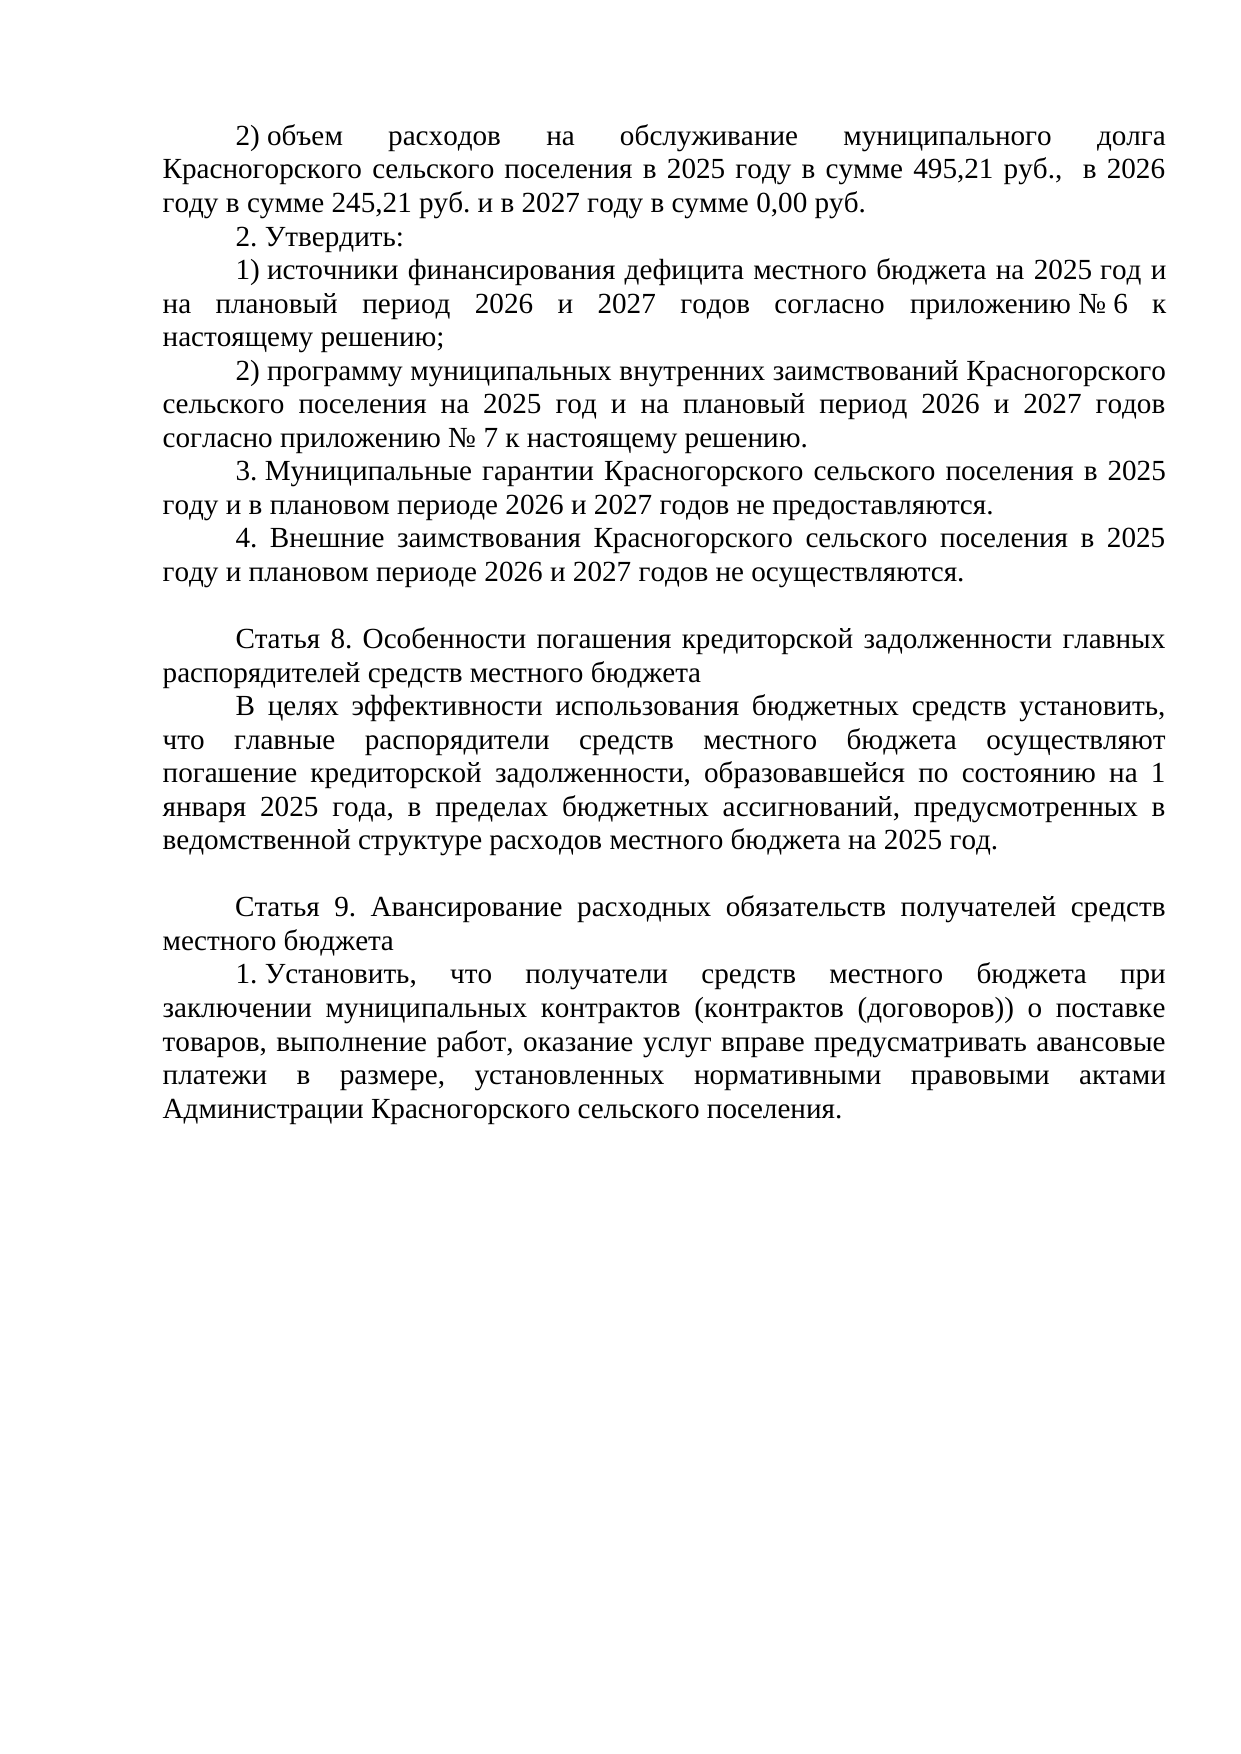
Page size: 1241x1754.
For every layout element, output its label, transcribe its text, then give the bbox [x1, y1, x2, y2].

text 4. Внешние заимствования Красногорского сельского поселения в 2025 году и плановом периоде 2026 и 2027 годов не осуществляются. [162, 521, 1166, 588]
text 2) объем расходов на обслуживание муниципального долга Красногорского сельского поселения в 2025 году в сумме 495,21 руб., в 2026 году в сумме 245,21 руб. и в 2027 году в сумме 0,00 руб. [162, 118, 1166, 219]
text 1. Установить, что получатели средств местного бюджета при заключении муниципальных контрактов (контрактов (договоров)) о поставке товаров, выполнение работ, оказание услуг вправе предусматривать авансовые платежи в размере, установленных нормативными правовыми актами Администрации Красногорского сельского поселения. [162, 957, 1166, 1124]
text Статья 8. Особенности погашения кредиторской задолженности главных распорядителей средств местного бюджета [162, 621, 1166, 688]
text 2) программу муниципальных внутренних заимствований Красногорского сельского поселения на 2025 год и на плановый период 2026 и 2027 годов согласно приложению № 7 к настоящему решению. [162, 353, 1166, 453]
text Статья 9. Авансирование расходных обязательств получателей средств местного бюджета [162, 889, 1166, 957]
text 2. Утвердить: [162, 219, 1166, 252]
text 3. Муниципальные гарантии Красногорского сельского поселения в 2025 году и в плановом периоде 2026 и 2027 годов не предоставляются. [162, 453, 1166, 521]
text В целях эффективности использования бюджетных средств установить, что главные распорядители средств местного бюджета осуществляют погашение кредиторской задолженности, образовавшейся по состоянию на 1 января 2025 года, в пределах бюджетных ассигнований, предусмотренных в ведомственной структуре расходов местного бюджета на 2025 год. [162, 688, 1166, 856]
text 1) источники финансирования дефицита местного бюджета на 2025 год и на плановый период 2026 и 2027 годов согласно приложению № 6 к настоящему решению; [162, 252, 1166, 353]
